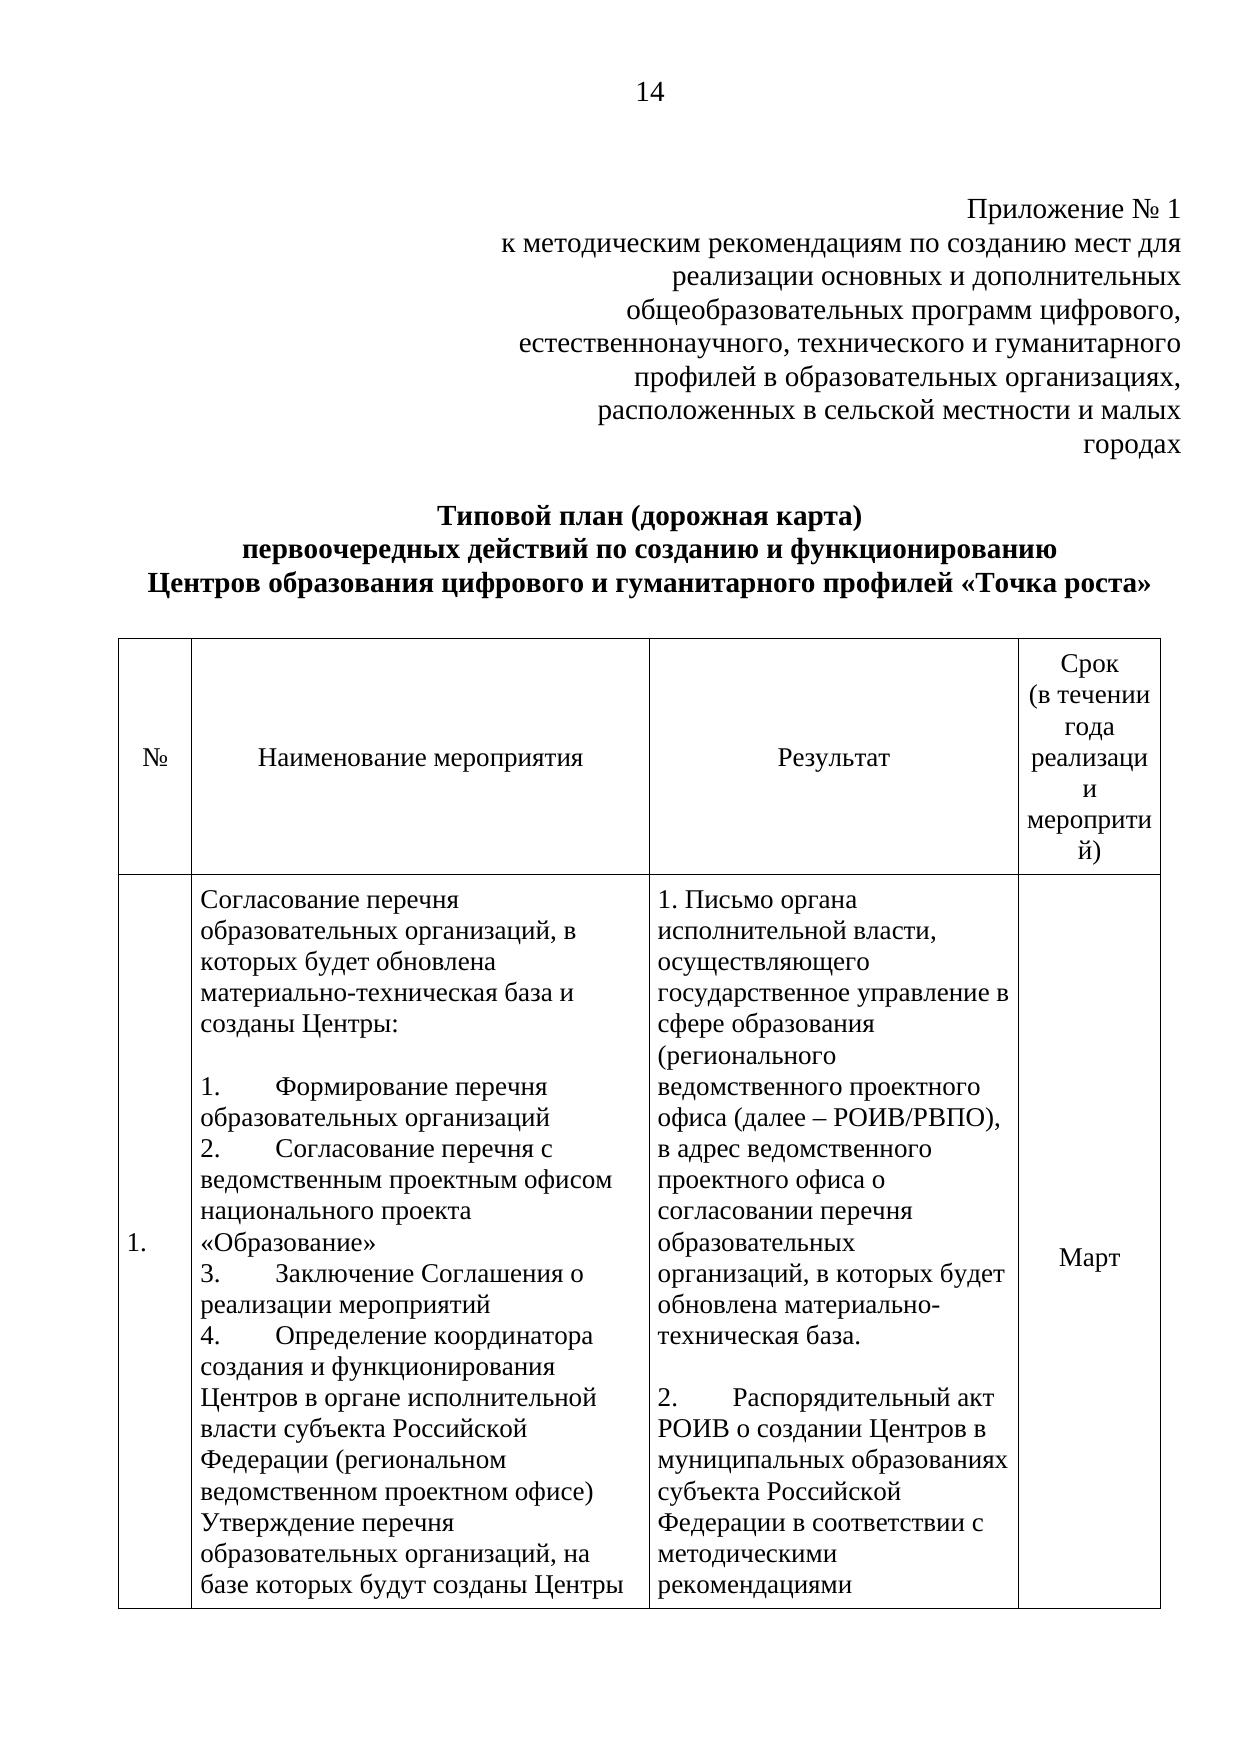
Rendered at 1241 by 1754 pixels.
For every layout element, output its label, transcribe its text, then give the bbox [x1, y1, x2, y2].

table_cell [650, 875, 1018, 1608]
text Приложение № 1 [118, 191, 1181, 225]
text Типовой план (дорожная карта) [118, 498, 1181, 531]
table_cell [119, 875, 191, 1608]
text Центров образования цифрового и гуманитарного профилей «Точка роста» [118, 565, 1181, 598]
table_header № [119, 639, 191, 874]
text к методическим рекомендациям по созданию мест для реализации основных и дополнительных общеобразовательных программ цифрового, естественнонаучного, технического и гуманитарного профилей в образовательных организациях, расположенных в сельской местности и малых городах [493, 225, 1181, 459]
text первоочередных действий по созданию и функционированию [118, 531, 1181, 565]
table_header Наименование мероприятия [192, 639, 649, 874]
table_header Срок (в течении года реализации меропритий) [1019, 639, 1160, 874]
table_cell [192, 875, 649, 1608]
table_cell Март [1019, 875, 1160, 1608]
table_header Результат [650, 639, 1018, 874]
